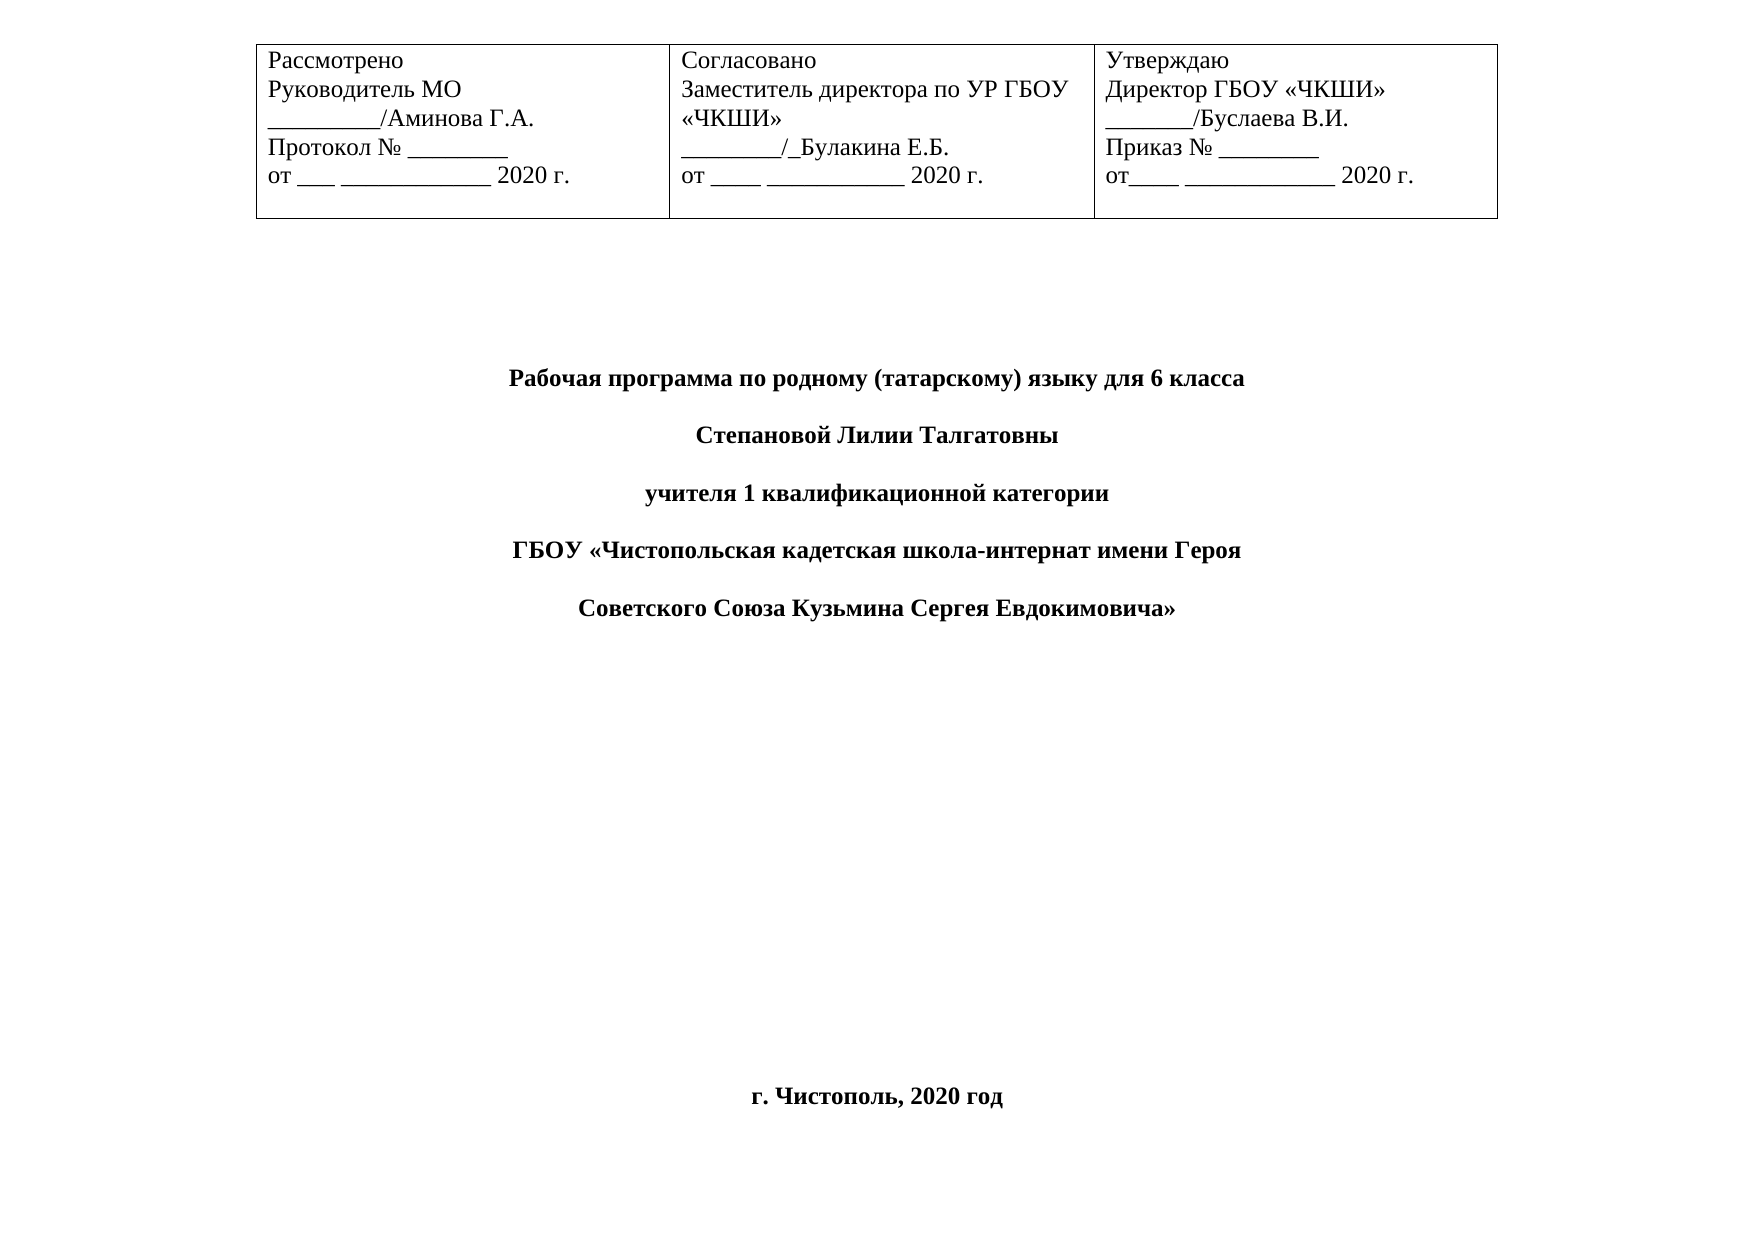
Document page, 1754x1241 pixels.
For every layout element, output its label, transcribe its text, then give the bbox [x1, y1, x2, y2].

table_header Утверждаю Директор ГБОУ «ЧКШИ» _______/Буслаева В.И. Приказ № ________ от____ ____________ 2020 г. [1095, 45, 1497, 218]
table_header Рассмотрено Руководитель МО _________/Аминова Г.А. Протокол № ________ от ___ ____________ 2020 г. [257, 45, 669, 218]
text Степановой Лилии Талгатовны [118, 420, 1636, 449]
text ГБОУ «Чистопольская кадетская школа-интернат имени Героя [118, 535, 1636, 564]
text учителя 1 квалификационной категории [118, 478, 1636, 506]
text Рабочая программа по родному (татарскому) языку для 6 класса [118, 363, 1636, 391]
text Советского Союза Кузьмина Сергея Евдокимовича» [118, 593, 1636, 621]
text г. Чистополь, 2020 год [118, 1081, 1636, 1110]
table_header Согласовано Заместитель директора по УР ГБОУ «ЧКШИ» ________/_Булакина Е.Б. от ____ ___________ 2020 г. [670, 45, 1094, 218]
